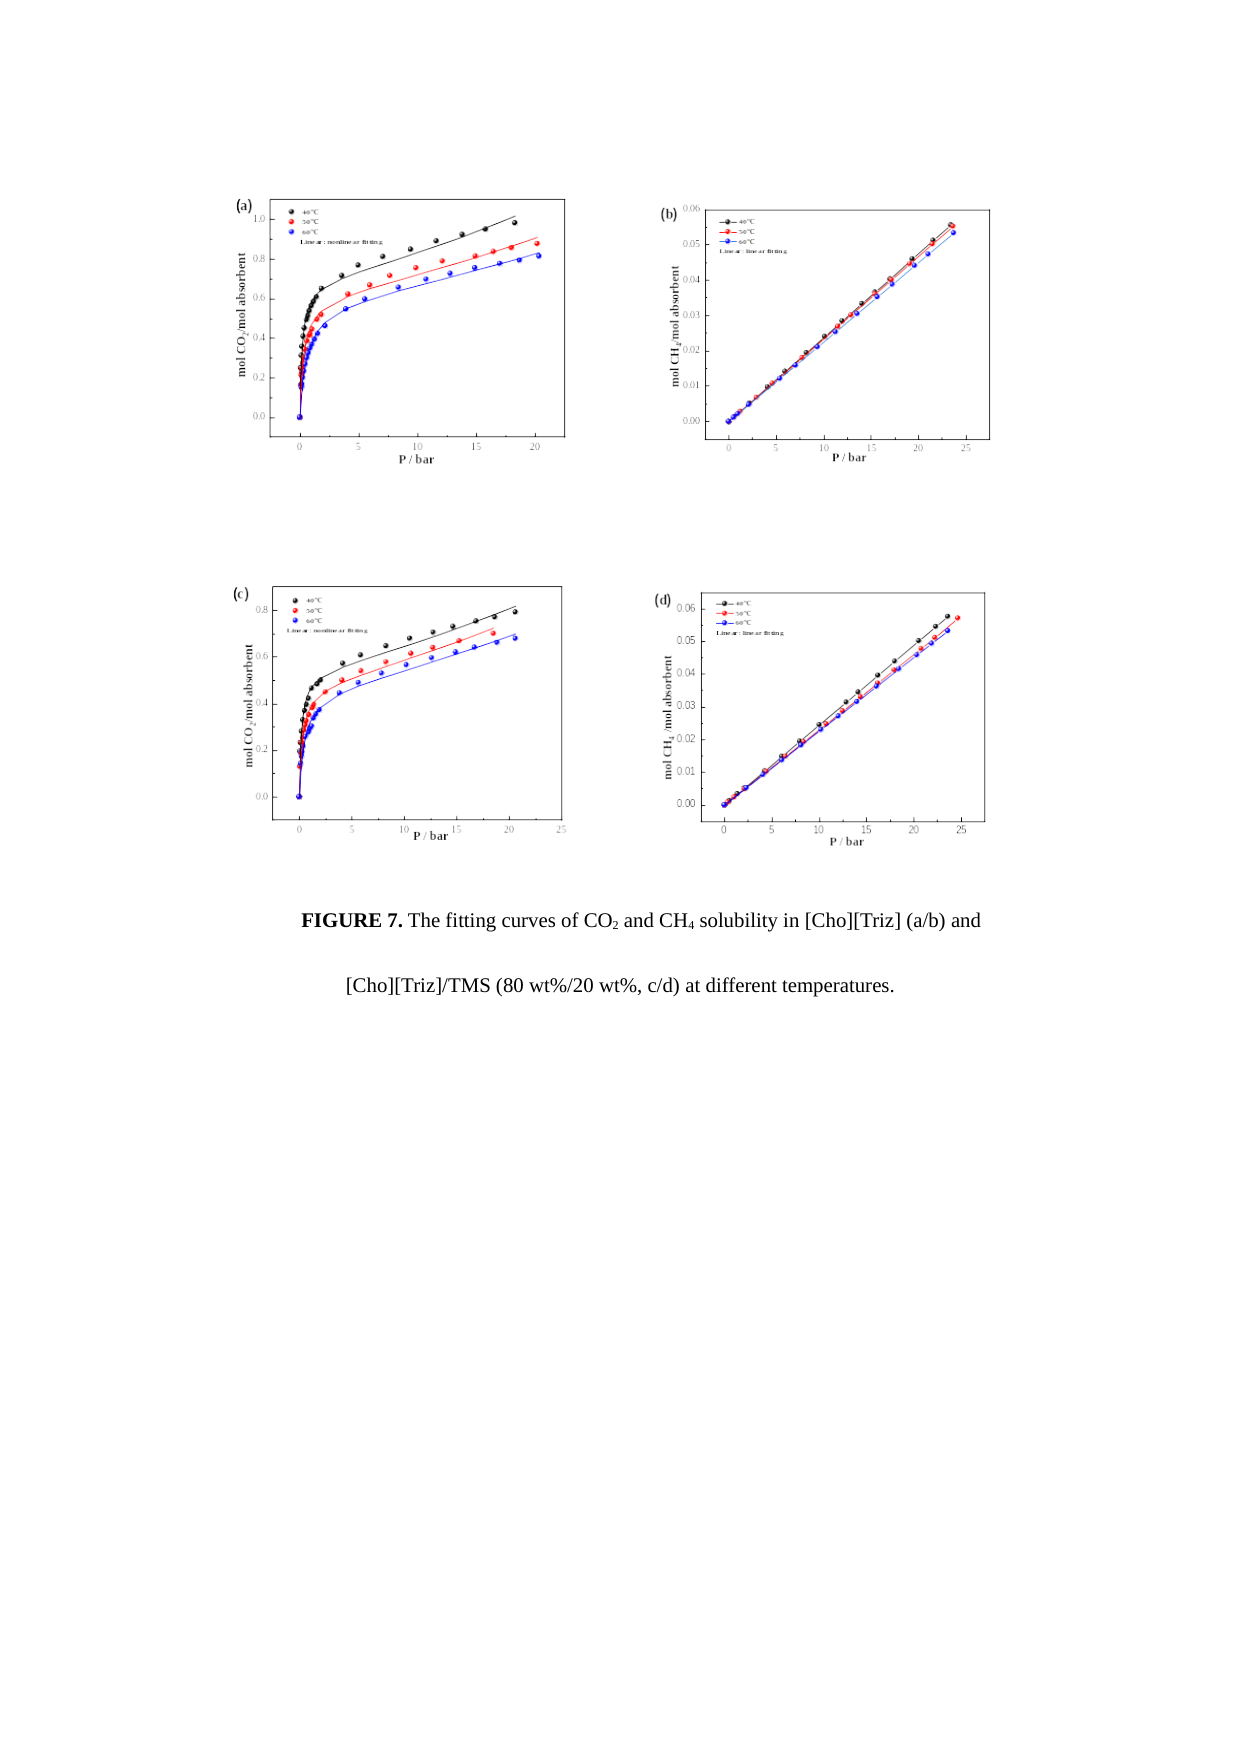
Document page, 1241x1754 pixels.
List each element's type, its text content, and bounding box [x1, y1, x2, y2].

text FIGURE 7. The fitting curves of CO2 and CH4 solubility in [Cho][Triz] (a/b) and [Cho][Triz]/TMS (80 wt%/20 wt%, c/d) at different temperatures. [187, 904, 1053, 1002]
